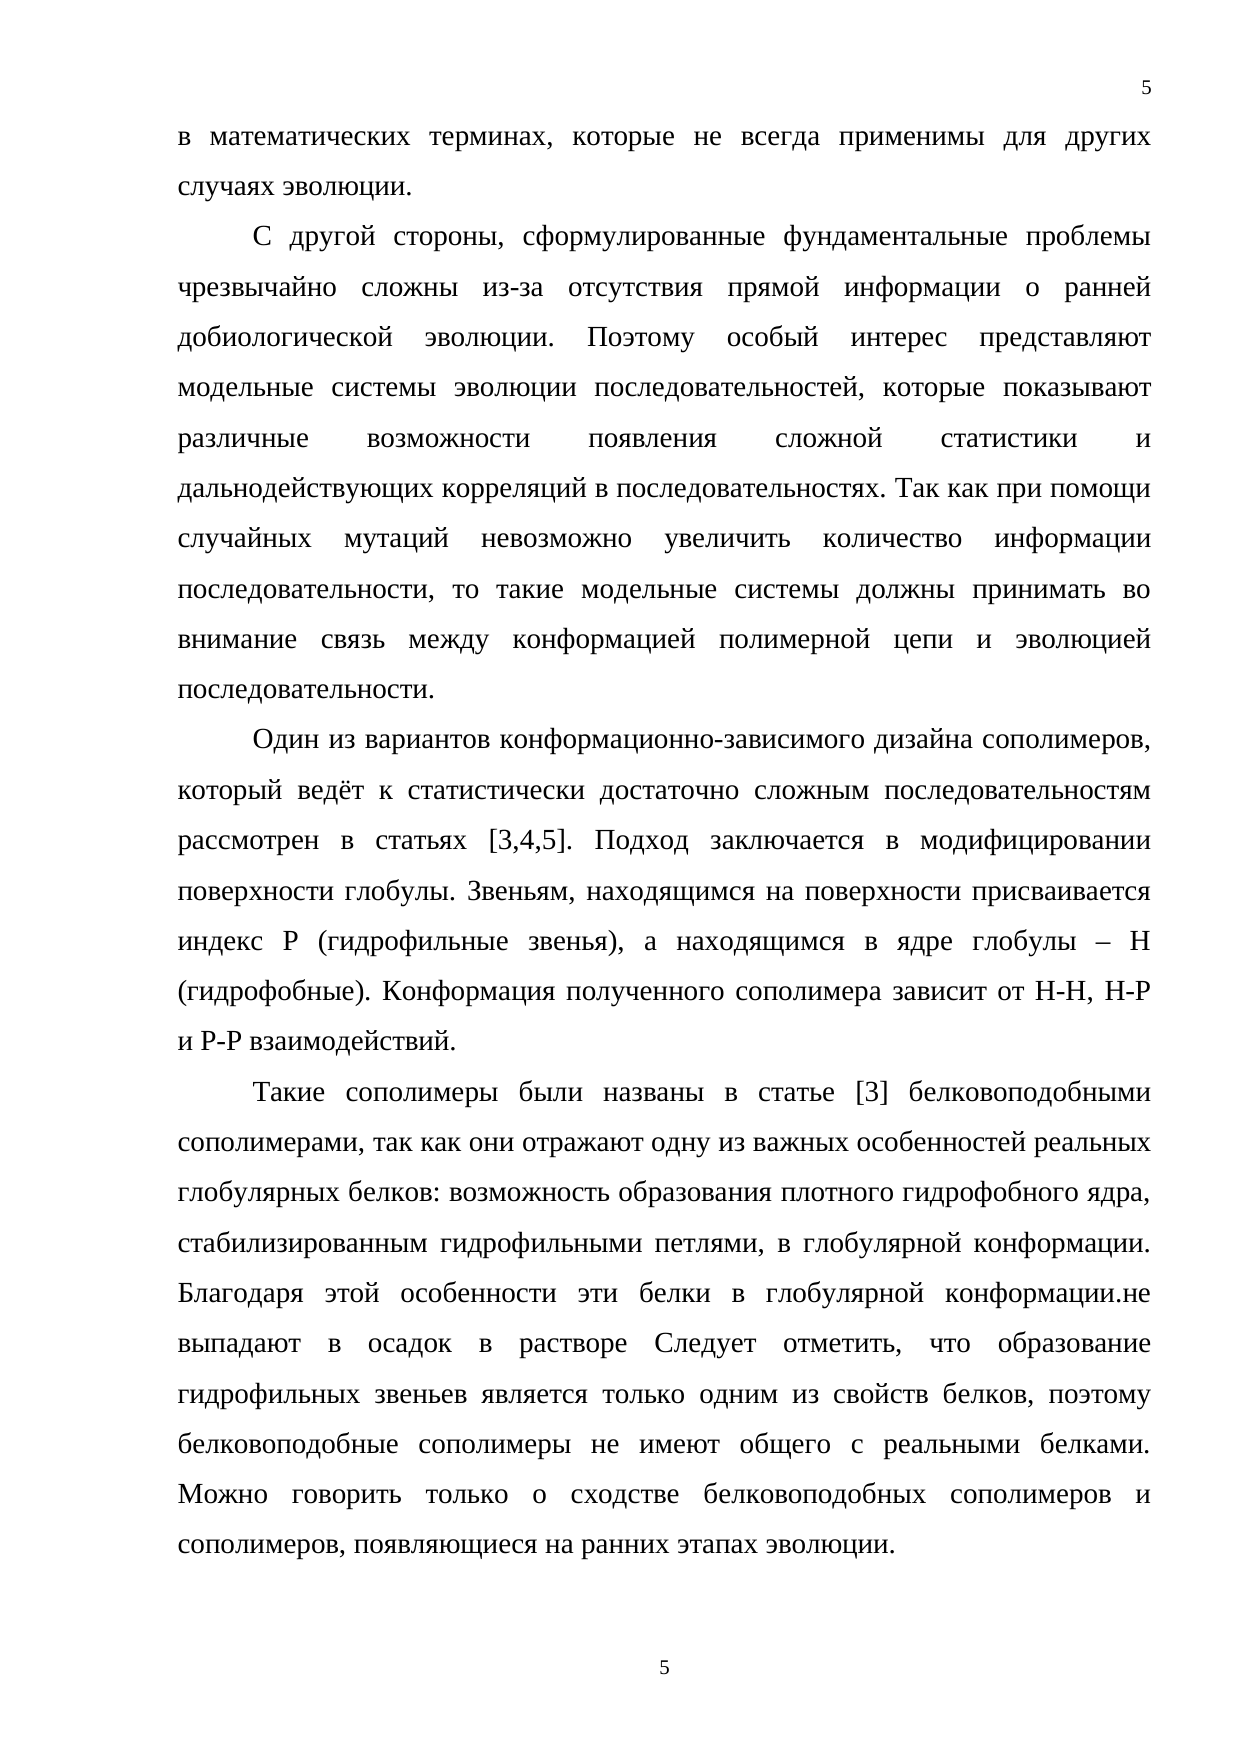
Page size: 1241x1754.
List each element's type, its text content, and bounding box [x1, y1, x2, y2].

text Такие сополимеры были названы в статье [3] белковоподобными сополимерами, так как они отражают одну из важных особенностей реальных глобулярных белков: возможность образования плотного гидрофобного ядра, стабилизированным гидрофильными петлями, в глобулярной конформации. Благодаря этой особенности эти белки в глобулярной конформации.не выпадают в осадок в растворе Следует отметить, что образование гидрофильных звеньев является только одним из свойств белков, поэтому белковоподобные сополимеры не имеют общего с реальными белками. Можно говорить только о сходстве белковоподобных сополимеров и сополимеров, появляющиеся на ранних этапах эволюции. [177, 1074, 1152, 1560]
text С другой стороны, сформулированные фундаментальные проблемы чрезвычайно сложны из-за отсутствия прямой информации о ранней добиологической эволюции. Поэтому особый интерес представляют модельные системы эволюции последовательностей, которые показывают различные возможности появления сложной статистики и дальнодействующих корреляций в последовательностях. Так как при помощи случайных мутаций невозможно увеличить количество информации последовательности, то такие модельные системы должны принимать во внимание связь между конформацией полимерной цепи и эволюцией последовательности. [177, 219, 1152, 705]
text Один из вариантов конформационно-зависимого дизайна сополимеров, который ведёт к статистически достаточно сложным последовательностям рассмотрен в статьях [3,4,5]. Подход заключается в модифицировании поверхности глобулы. Звеньям, находящимся на поверхности присваивается индекс Р (гидрофильные звенья), а находящимся в ядре глобулы – Н (гидрофобные). Конформация полученного сополимера зависит от Н-Н, Н-Р и Р-Р взаимодействий. [177, 722, 1152, 1057]
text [177, 118, 1152, 202]
